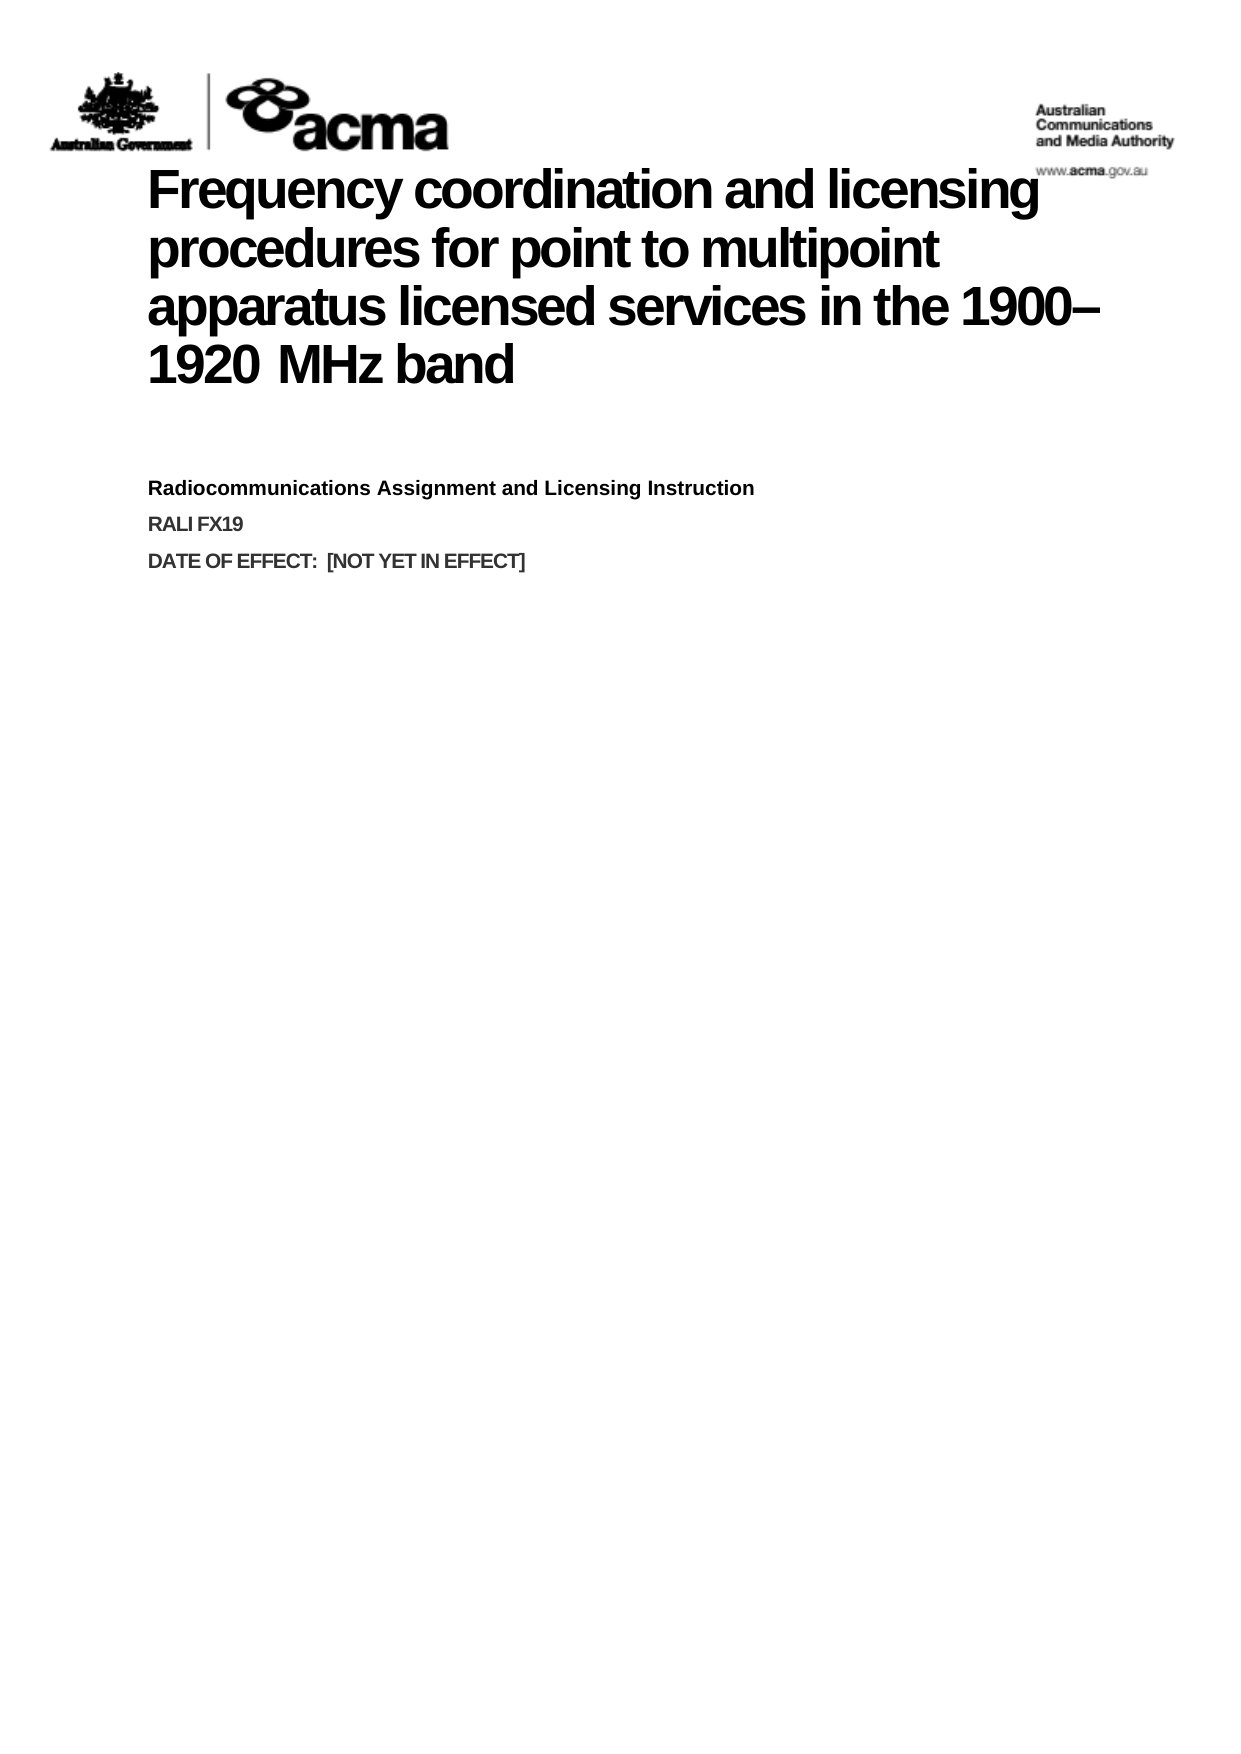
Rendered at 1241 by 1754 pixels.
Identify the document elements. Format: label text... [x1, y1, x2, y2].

text date of effect: [not yet in effect] [148, 549, 1122, 573]
text RALI FX19 [148, 512, 1122, 536]
text Radiocommunications Assignment and Licensing Instruction [148, 475, 1122, 500]
title Frequency coordination and licensing procedures for point to multipoint apparatus licensed services in the 1900–1920 MHz band [148, 162, 1122, 396]
